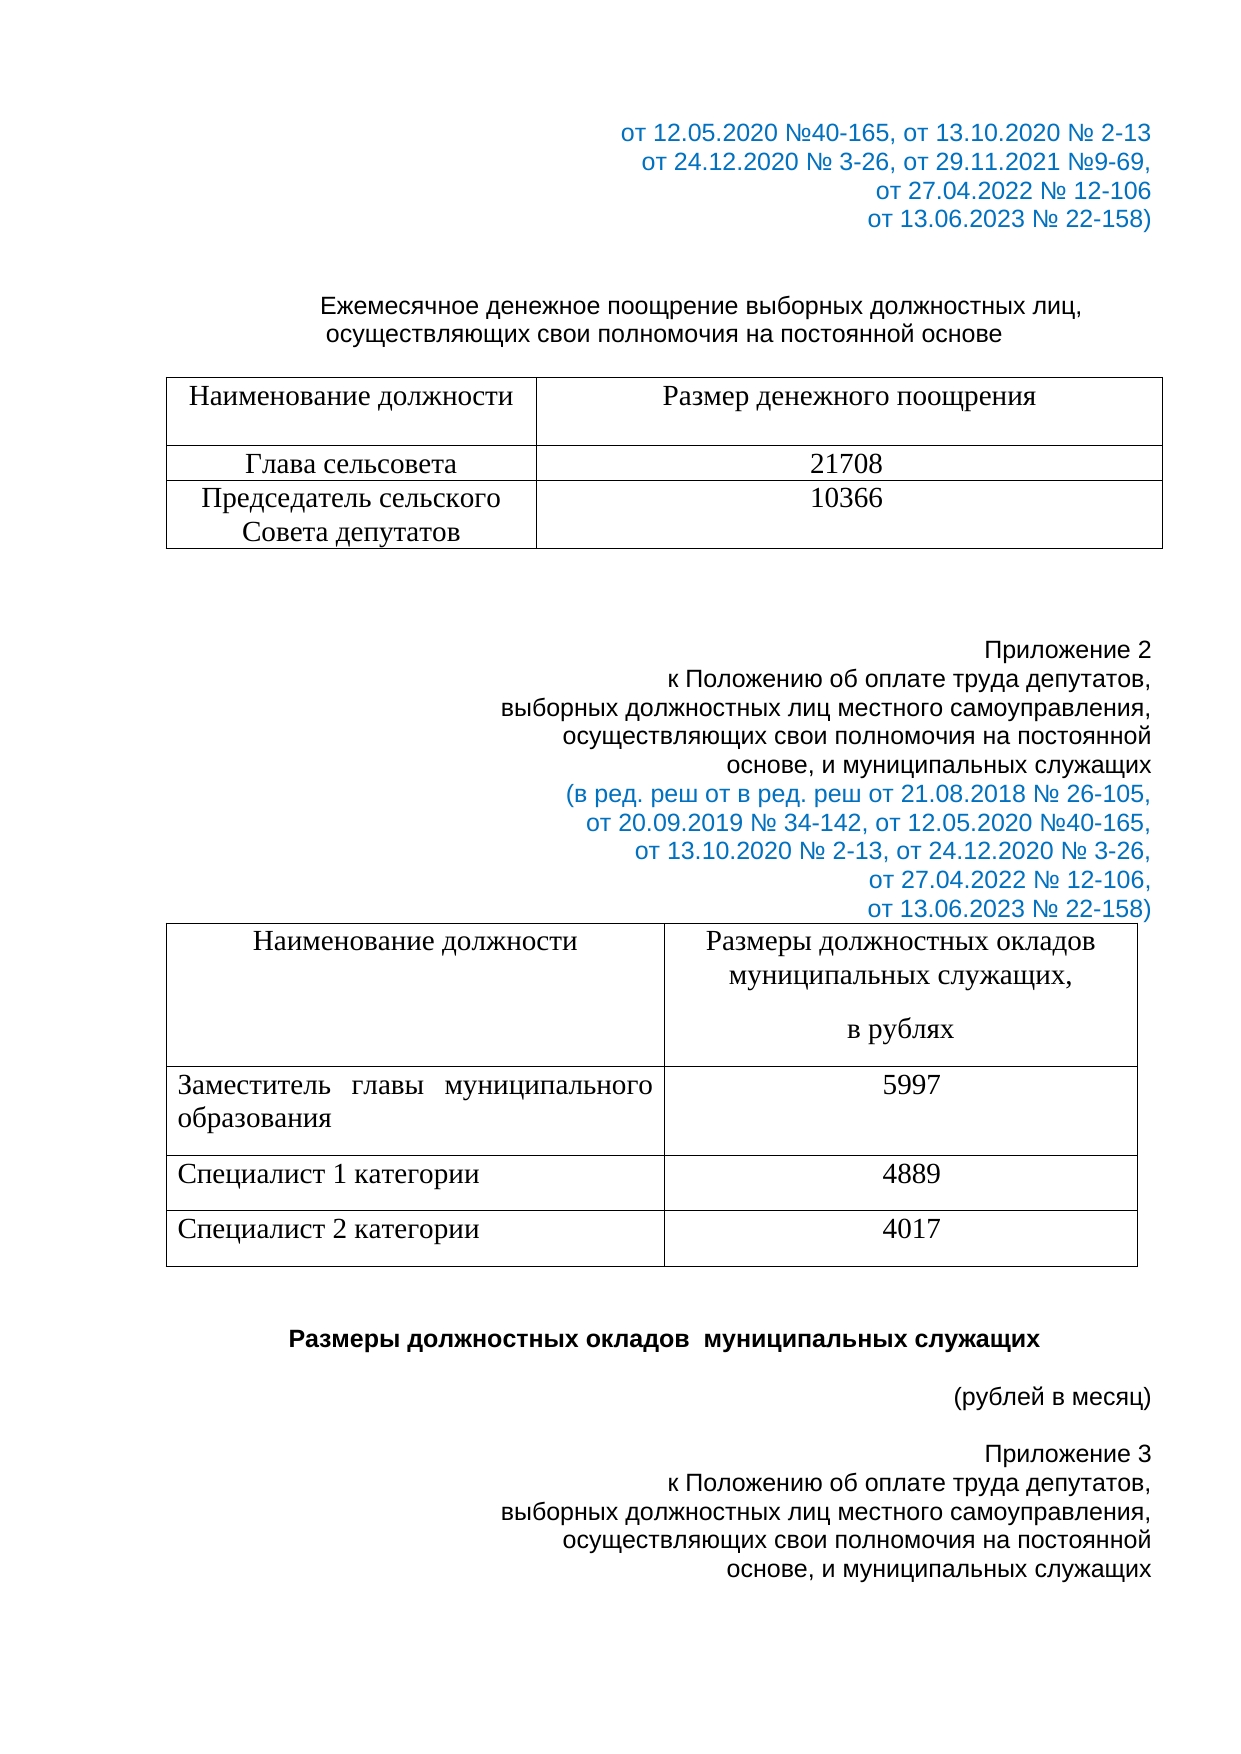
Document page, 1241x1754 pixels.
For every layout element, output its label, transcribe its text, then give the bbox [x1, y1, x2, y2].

text выборных должностных лиц местного самоуправления, осуществляющих свои полномочия на постоянной [177, 1497, 1152, 1554]
table_cell Председатель сельского Совета депутатов [167, 481, 536, 548]
text (в ред. реш от в ред. реш от 21.08.2018 № 26-105, [177, 779, 1152, 807]
table_cell 21708 [537, 446, 1162, 479]
text к Положению об оплате труда депутатов, [177, 664, 1152, 692]
table_cell 4017 [665, 1211, 1137, 1266]
text от 13.06.2023 № 22-158) [177, 204, 1152, 233]
text Размеры должностных окладов муниципальных служащих [177, 1324, 1152, 1353]
table_header Наименование должности [167, 378, 536, 445]
table_cell Заместитель главы муниципального образования [167, 1067, 664, 1155]
text от 27.04.2022 № 12-106 [177, 176, 1152, 204]
text от 13.10.2020 № 2-13, от 24.12.2020 № 3-26, [177, 836, 1152, 865]
table_cell 4889 [665, 1156, 1137, 1210]
table_cell 10366 [537, 481, 1162, 548]
table_cell 5997 [665, 1067, 1137, 1155]
text Приложение 3 [177, 1439, 1152, 1468]
text основе, и муниципальных служащих [177, 750, 1152, 779]
text от 13.06.2023 № 22-158) [177, 894, 1152, 922]
text от 27.04.2022 № 12-106, [177, 865, 1152, 894]
text к Положению об оплате труда депутатов, [177, 1468, 1152, 1497]
text (рублей в месяц) [177, 1382, 1152, 1410]
text основе, и муниципальных служащих [177, 1554, 1152, 1583]
table_header Наименование должности [167, 924, 664, 1066]
table_header Размер денежного поощрения [537, 378, 1162, 445]
text от 12.05.2020 №40-165, от 13.10.2020 № 2-13 [177, 118, 1152, 147]
table_cell Специалист 2 категории [167, 1211, 664, 1266]
text Ежемесячное денежное поощрение выборных должностных лиц, осуществляющих свои полномочия на постоянной основе [177, 291, 1152, 348]
table_cell Глава сельсовета [167, 446, 536, 479]
text Приложение 2 [177, 635, 1152, 664]
text от 20.09.2019 № 34-142, от 12.05.2020 №40-165, [177, 807, 1152, 836]
text выборных должностных лиц местного самоуправления, осуществляющих свои полномочия на постоянной [177, 692, 1152, 750]
text от 24.12.2020 № 3-26, от 29.11.2021 №9-69, [177, 147, 1152, 176]
table_header Размеры должностных окладов муниципальных служащих, в рублях [665, 924, 1137, 1066]
table_cell Специалист 1 категории [167, 1156, 664, 1210]
